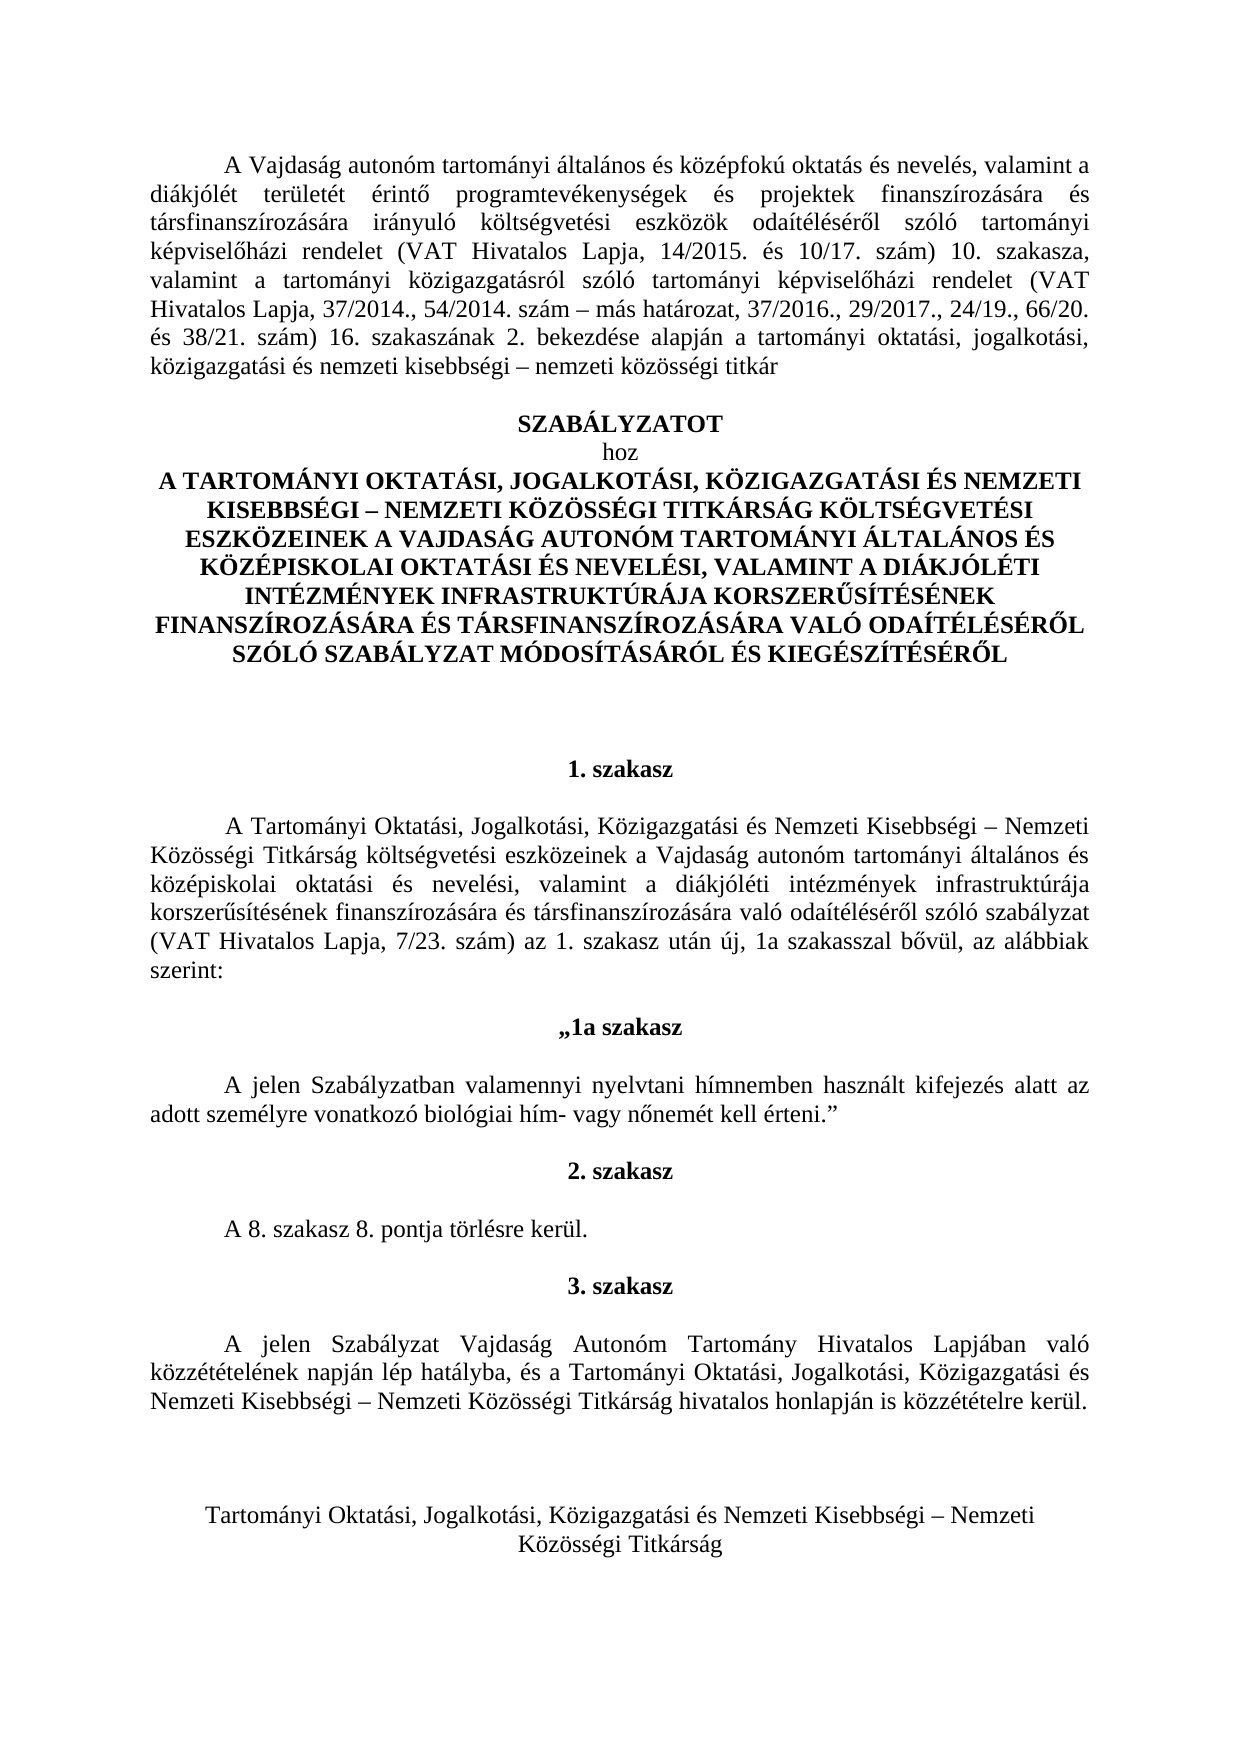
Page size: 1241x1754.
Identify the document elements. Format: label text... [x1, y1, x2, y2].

text A jelen Szabályzatban valamennyi nyelvtani hímnemben használt kifejezés alatt az adott személyre vonatkozó biológiai hím- vagy nőnemét kell érteni.” [150, 1070, 1090, 1127]
text Tartományi Oktatási, Jogalkotási, Közigazgatási és Nemzeti Kisebbségi – Nemzeti Közösségi Titkárság [150, 1501, 1090, 1558]
text A Tartományi Oktatási, Jogalkotási, Közigazgatási és Nemzeti Kisebbségi – Nemzeti Közösségi Titkárság költségvetési eszközeinek a Vajdaság autonóm tartományi általános és középiskolai oktatási és nevelési, valamint a diákjóléti intézmények infrastruktúrája korszerűsítésének finanszírozására és társfinanszírozására való odaítéléséről szóló szabályzat (VAT Hivatalos Lapja, 7/23. szám) az 1. szakasz után új, 1a szakasszal bővül, az alábbiak szerint: [150, 811, 1090, 984]
text A 8. szakasz 8. pontja törlésre kerül. [150, 1214, 1090, 1242]
text hoz [150, 437, 1090, 466]
text „1a szakasz [150, 1012, 1090, 1041]
text 1. szakasz [150, 754, 1090, 782]
text A TARTOMÁNYI OKTATÁSI, JOGALKOTÁSI, KÖZIGAZGATÁSI ÉS NEMZETI KISEBBSÉGI – NEMZETI KÖZÖSSÉGI TITKÁRSÁG KÖLTSÉGVETÉSI ESZKÖZEINEK A VAJDASÁG AUTONÓM TARTOMÁNYI ÁLTALÁNOS ÉS KÖZÉPISKOLAI OKTATÁSI ÉS NEVELÉSI, VALAMINT A DIÁKJÓLÉTI INTÉZMÉNYEK INFRASTRUKTÚRÁJA KORSZERŰSÍTÉSÉNEK FINANSZÍROZÁSÁRA ÉS TÁRSFINANSZÍROZÁSÁRA VALÓ ODAÍTÉLÉSÉRŐL SZÓLÓ SZABÁLYZAT MÓDOSÍTÁSÁRÓL ÉS KIEGÉSZÍTÉSÉRŐL [150, 466, 1090, 667]
text A jelen Szabályzat Vajdaság Autonóm Tartomány Hivatalos Lapjában való közzétételének napján lép hatályba, és a Tartományi Oktatási, Jogalkotási, Közigazgatási és Nemzeti Kisebbségi – Nemzeti Közösségi Titkárság hivatalos honlapján is közzétételre kerül. [150, 1329, 1090, 1415]
text 3. szakasz [150, 1271, 1090, 1300]
text A Vajdaság autonóm tartományi általános és középfokú oktatás és nevelés, valamint a diákjólét területét érintő programtevékenységek és projektek finanszírozására és társfinanszírozására irányuló költségvetési eszközök odaítéléséről szóló tartományi képviselőházi rendelet (VAT Hivatalos Lapja, 14/2015. és 10/17. szám) 10. szakasza, valamint a tartományi közigazgatásról szóló tartományi képviselőházi rendelet (VAT Hivatalos Lapja, 37/2014., 54/2014. szám – más határozat, 37/2016., 29/2017., 24/19., 66/20. és 38/21. szám) 16. szakaszának 2. bekezdése alapján a tartományi oktatási, jogalkotási, közigazgatási és nemzeti kisebbségi – nemzeti közösségi titkár [150, 150, 1090, 380]
text SZABÁLYZATOT [150, 409, 1090, 437]
text 2. szakasz [150, 1156, 1090, 1185]
